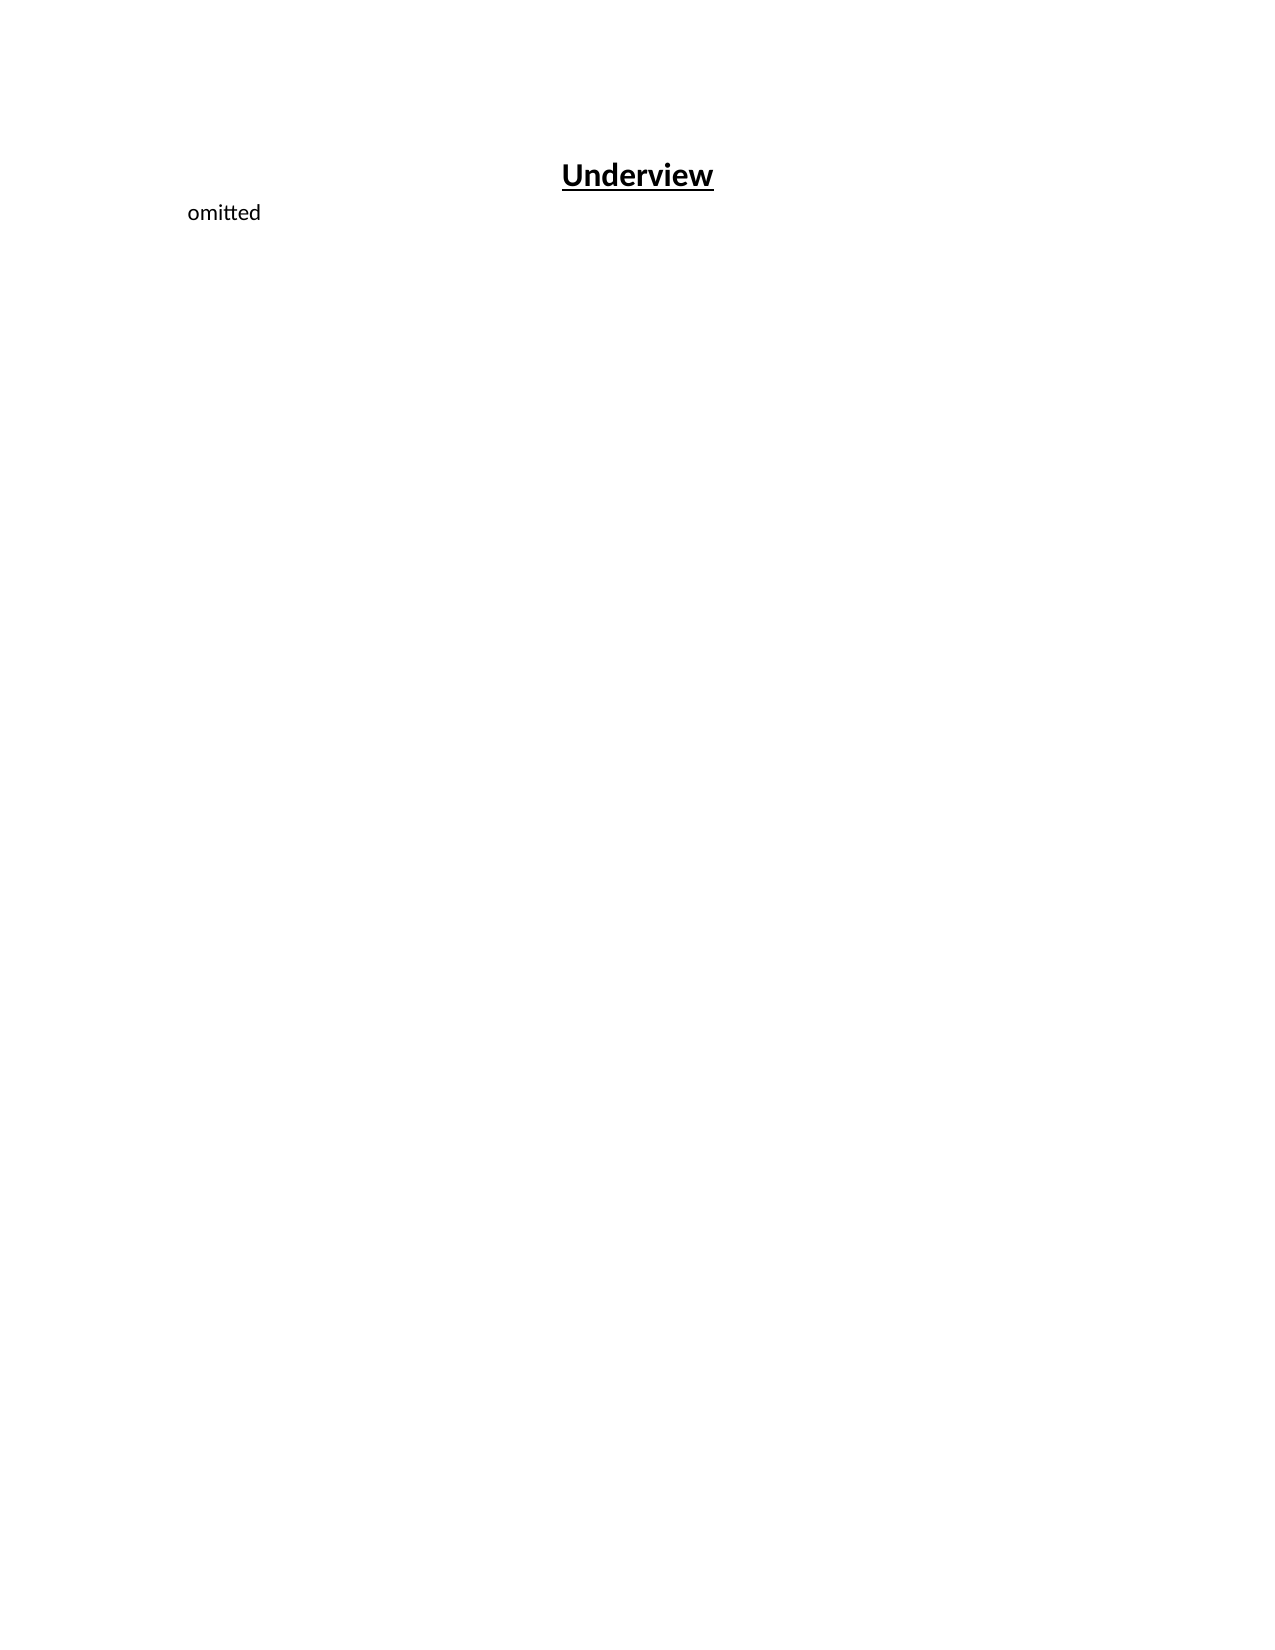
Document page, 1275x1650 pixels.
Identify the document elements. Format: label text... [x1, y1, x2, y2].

text omitted [187, 198, 1087, 226]
subtitle Underview [187, 154, 1087, 195]
